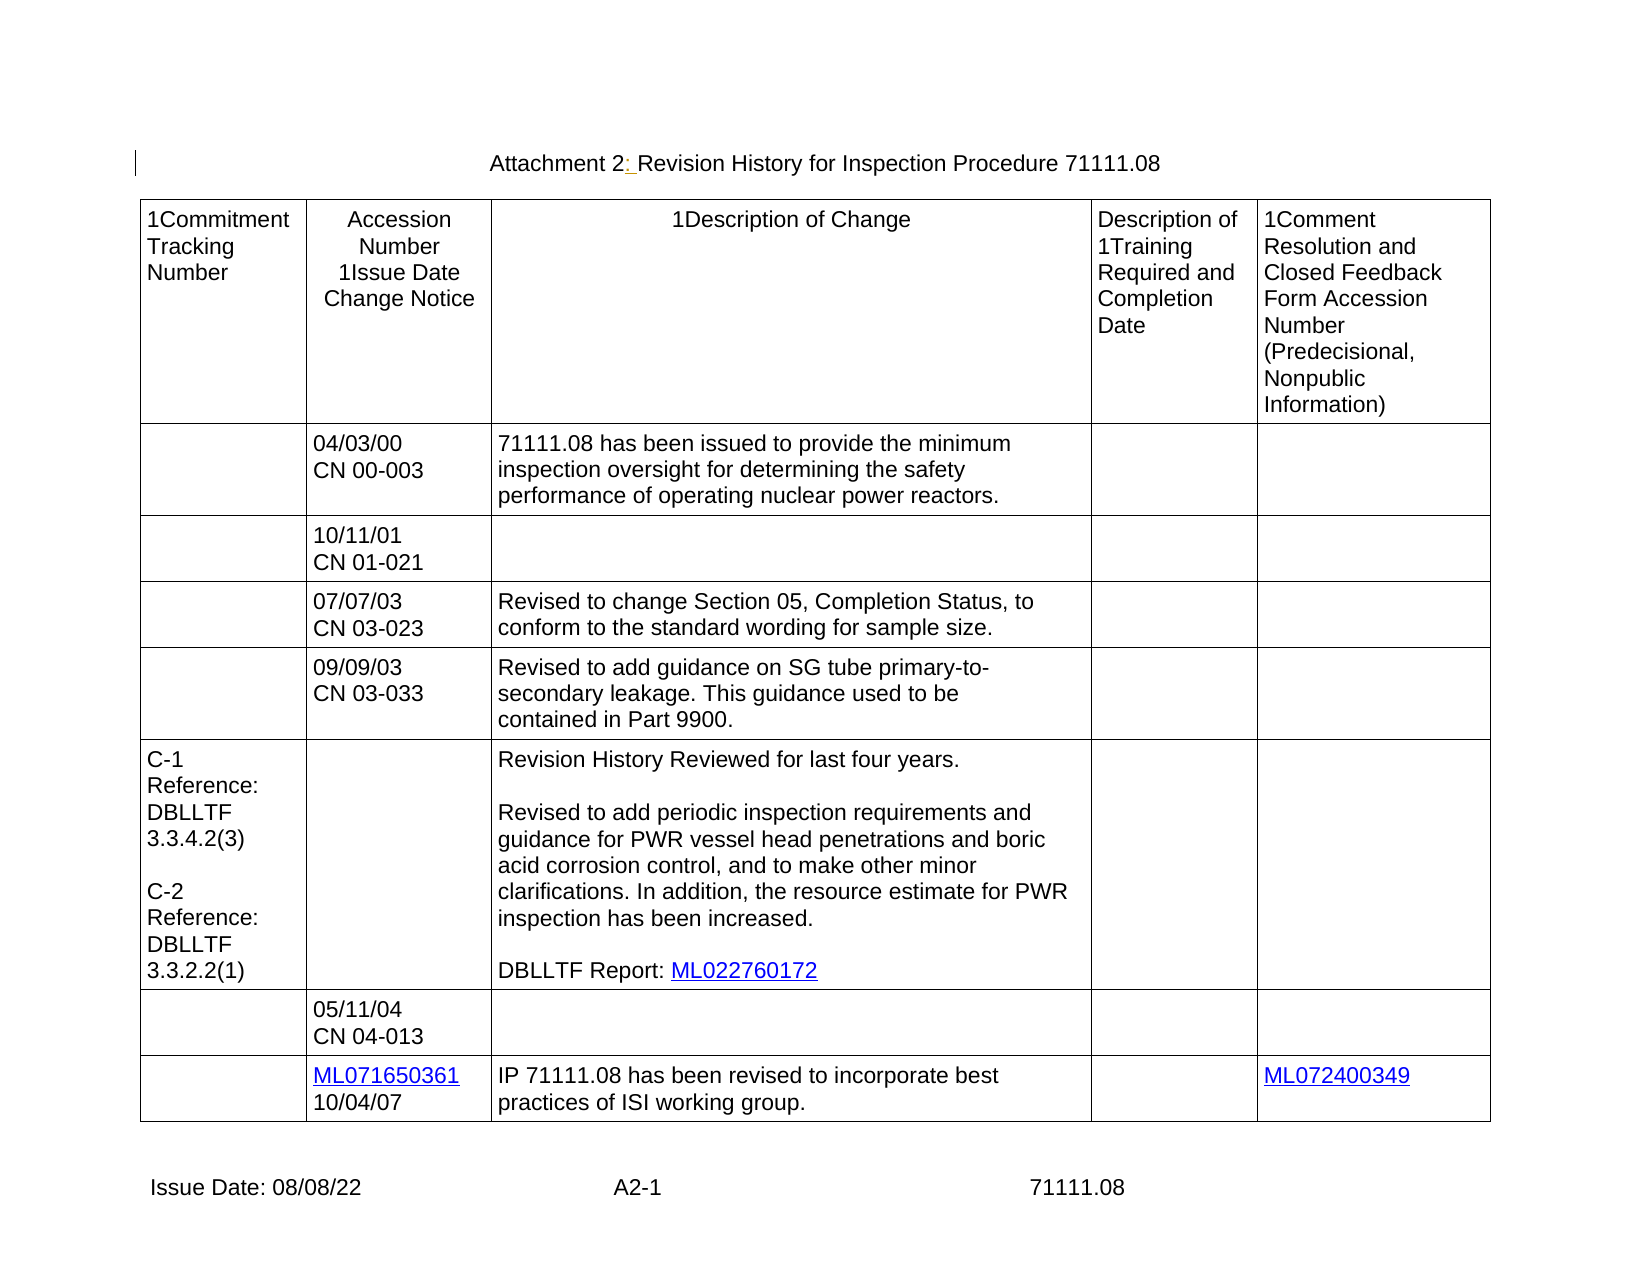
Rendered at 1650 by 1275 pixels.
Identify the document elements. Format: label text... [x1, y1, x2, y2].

table_header Commitment Tracking Number [141, 200, 306, 423]
table_cell [1092, 990, 1257, 1055]
table_cell Revised to add guidance on SG tube primary-to-secondary leakage. This guidance used to be contained in Part 9900. [492, 648, 1091, 739]
table_cell Revision History Reviewed for last four years. Revised to add periodic inspection requirements and guidance for PWR vessel head penetrations and boric acid corrosion control, and to make other minor clarifications. In addition, the resource estimate for PWR inspection has been increased. DBLLTF Report: ML022760172 [492, 740, 1091, 989]
table_cell [1092, 1056, 1257, 1121]
table_cell [1258, 740, 1490, 989]
table_cell [141, 1056, 306, 1121]
table_header Comment Resolution and Closed Feedback Form Accession Number (Predecisional, Nonpublic Information) [1258, 200, 1490, 423]
table_cell 04/03/00 CN 00-003 [307, 424, 491, 515]
table_cell [1092, 424, 1257, 515]
table_cell Revised to change Section 05, Completion Status, to conform to the standard wording for sample size. [492, 582, 1091, 647]
table_cell IP 71111.08 has been revised to incorporate best practices of ISI working group. [492, 1056, 1091, 1121]
table_cell 10/11/01 CN 01-021 [307, 516, 491, 581]
title Attachment 2Revision History for Inspection Procedure 71111.08 [150, 150, 1500, 176]
table_cell 05/11/04 CN 04-013 [307, 990, 491, 1055]
table_cell [1092, 516, 1257, 581]
table_cell C-1 Reference: DBLLTF 3.3.4.2(3) C-2 Reference: DBLLTF 3.3.2.2(1) [141, 740, 306, 989]
table_cell [492, 990, 1091, 1055]
table_cell [1092, 582, 1257, 647]
table_cell [141, 990, 306, 1055]
table_cell [1258, 990, 1490, 1055]
table_cell 09/09/03 CN 03-033 [307, 648, 491, 739]
table_cell [1258, 648, 1490, 739]
table_cell [141, 516, 306, 581]
table_cell [1258, 582, 1490, 647]
table_cell [1092, 740, 1257, 989]
table_cell ML072400349 [1258, 1056, 1490, 1121]
table_cell ML071650361 10/04/07 CN 07-031 [307, 1056, 491, 1121]
table_header Description of Training Required and Completion Date [1092, 200, 1257, 423]
table_cell 07/07/03 CN 03-023 [307, 582, 491, 647]
table_header Accession Number Issue Date Change Notice [307, 200, 491, 423]
table_cell [141, 582, 306, 647]
table_cell [1258, 424, 1490, 515]
table_cell [307, 740, 491, 989]
table_cell [141, 648, 306, 739]
table_header Description of Change [492, 200, 1091, 423]
table_cell [1092, 648, 1257, 739]
table_cell [141, 424, 306, 515]
table_cell [1258, 516, 1490, 581]
table_cell [492, 516, 1091, 581]
table_cell 71111.08 has been issued to provide the minimum inspection oversight for determining the safety performance of operating nuclear power reactors. [492, 424, 1091, 515]
